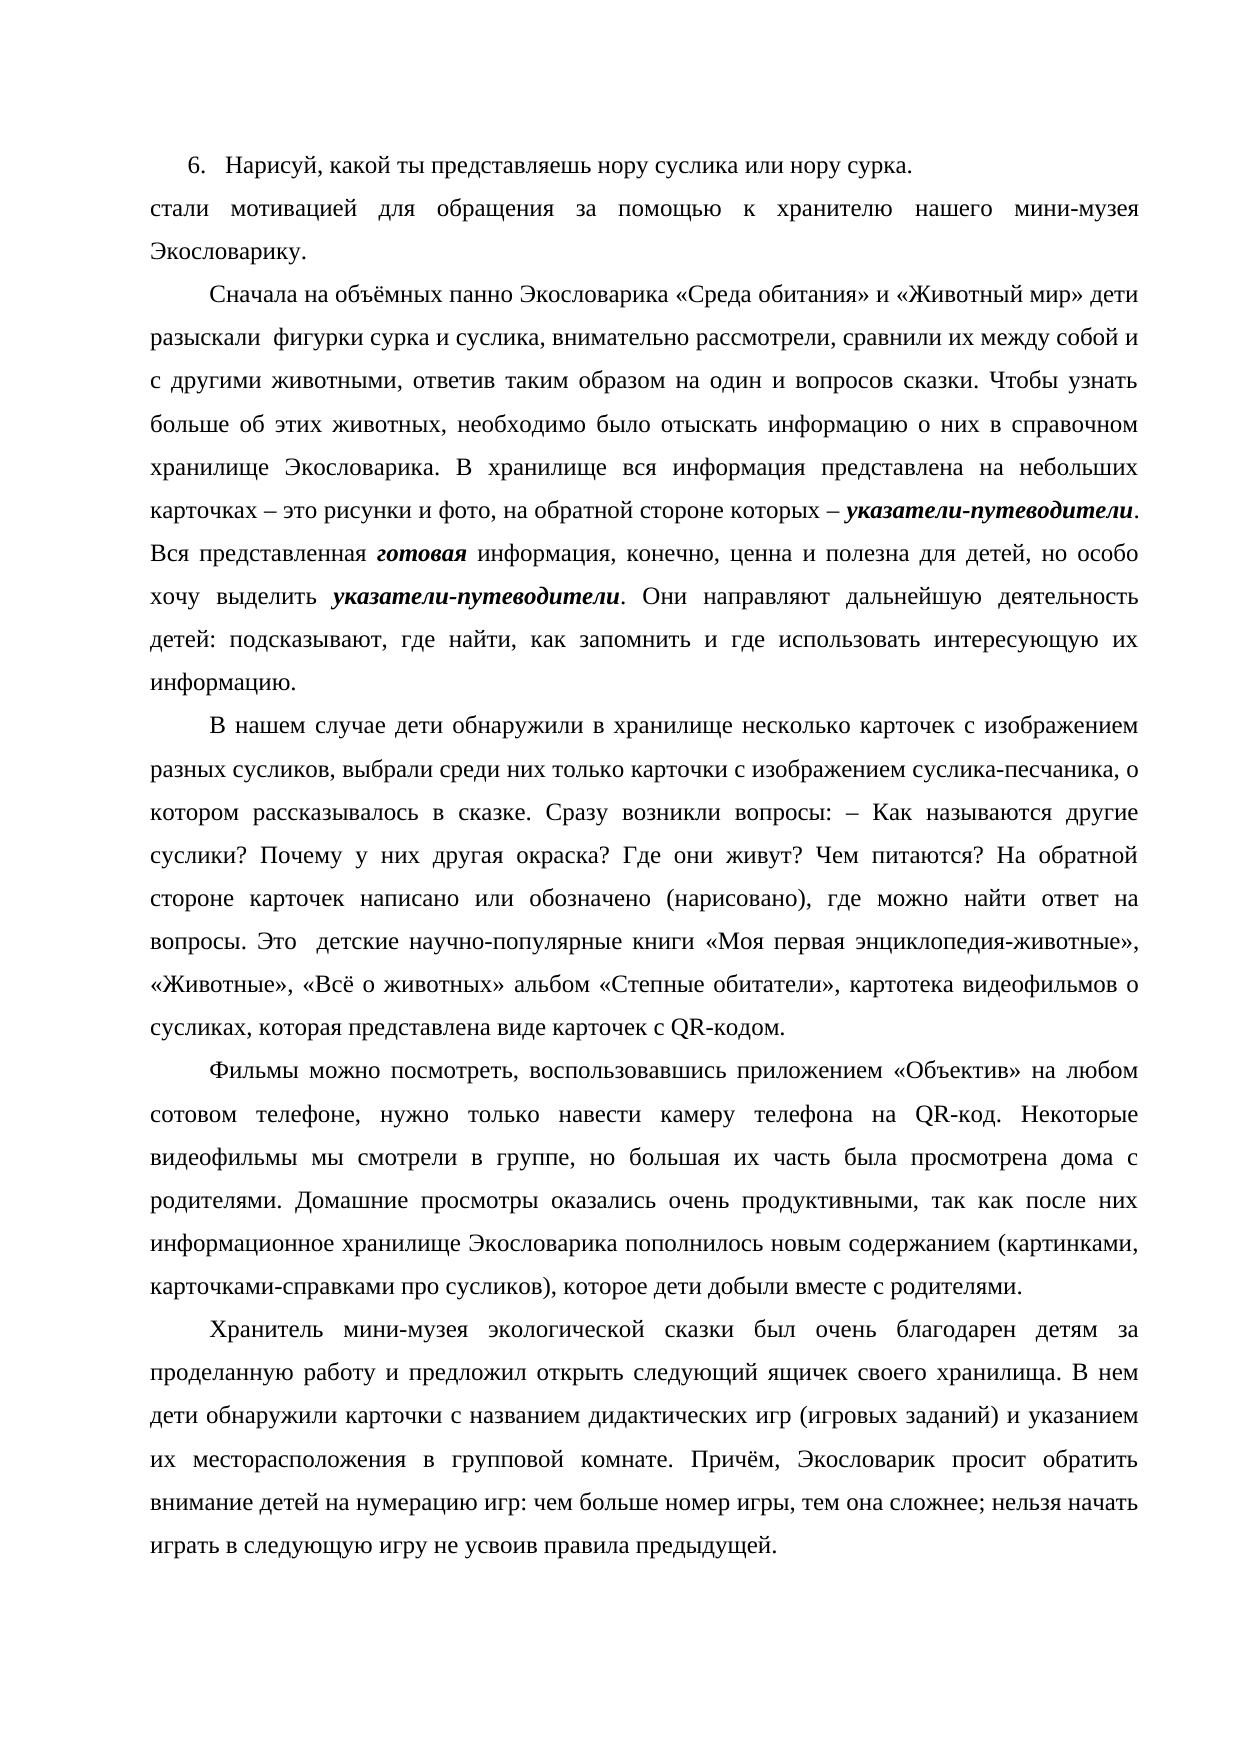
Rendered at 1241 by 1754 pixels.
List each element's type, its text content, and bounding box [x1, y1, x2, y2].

text Сначала на объёмных панно Экословарика «Среда обитания» и «Животный мир» дети разыскали фигурки сурка и суслика, внимательно рассмотрели, сравнили их между собой и с другими животными, ответив таким образом на один и вопросов сказки. Чтобы узнать больше об этих животных, необходимо было отыскать информацию о них в справочном хранилище Экословарика. В хранилище вся информация представлена на небольших карточках – это рисунки и фото, на обратной стороне которых – указатели-путеводители. Вся представленная готовая информация, конечно, ценна и полезна для детей, но особо хочу выделить указатели-путеводители. Они направляют дальнейшую деятельность детей: подсказывают, где найти, как запомнить и где использовать интересующую их информацию. [150, 279, 1139, 696]
text В нашем случае дети обнаружили в хранилище несколько карточек с изображением разных сусликов, выбрали среди них только карточки с изображением суслика-песчаника, о котором рассказывалось в сказке. Сразу возникли вопросы: – Как называются другие суслики? Почему у них другая окраска? Где они живут? Чем питаются? На обратной стороне карточек написано или обозначено (нарисовано), где можно найти ответ на вопросы. Это детские научно-популярные книги «Моя первая энциклопедия-животные», «Животные», «Всё о животных» альбом «Степные обитатели», картотека видеофильмов о сусликах, которая представлена виде карточек с QR-кодом. [150, 711, 1139, 1041]
text стали мотивацией для обращения за помощью к хранителю нашего мини-музея Экословарику. [150, 193, 1139, 265]
text Хранитель мини-музея экологической сказки был очень благодарен детям за проделанную работу и предложил открыть следующий ящичек своего хранилища. В нем дети обнаружили карточки с названием дидактических игр (игровых заданий) и указанием их месторасположения в групповой комнате. Причём, Экословарик просит обратить внимание детей на нумерацию игр: чем больше номер игры, тем она сложнее; нельзя начать играть в следующую игру не усвоив правила предыдущей. [150, 1314, 1139, 1559]
text Фильмы можно посмотреть, воспользовавшись приложением «Объектив» на любом сотовом телефоне, нужно только навести камеру телефона на QR-код. Некоторые видеофильмы мы смотрели в группе, но большая их часть была просмотрена дома с родителями. Домашние просмотры оказались очень продуктивными, так как после них информационное хранилище Экословарика пополнилось новым содержанием (картинками, карточками-справками про сусликов), которое дети добыли вместе с родителями. [150, 1056, 1139, 1300]
list Нарисуй, какой ты представляешь нору суслика или нору сурка. [187, 150, 1139, 179]
